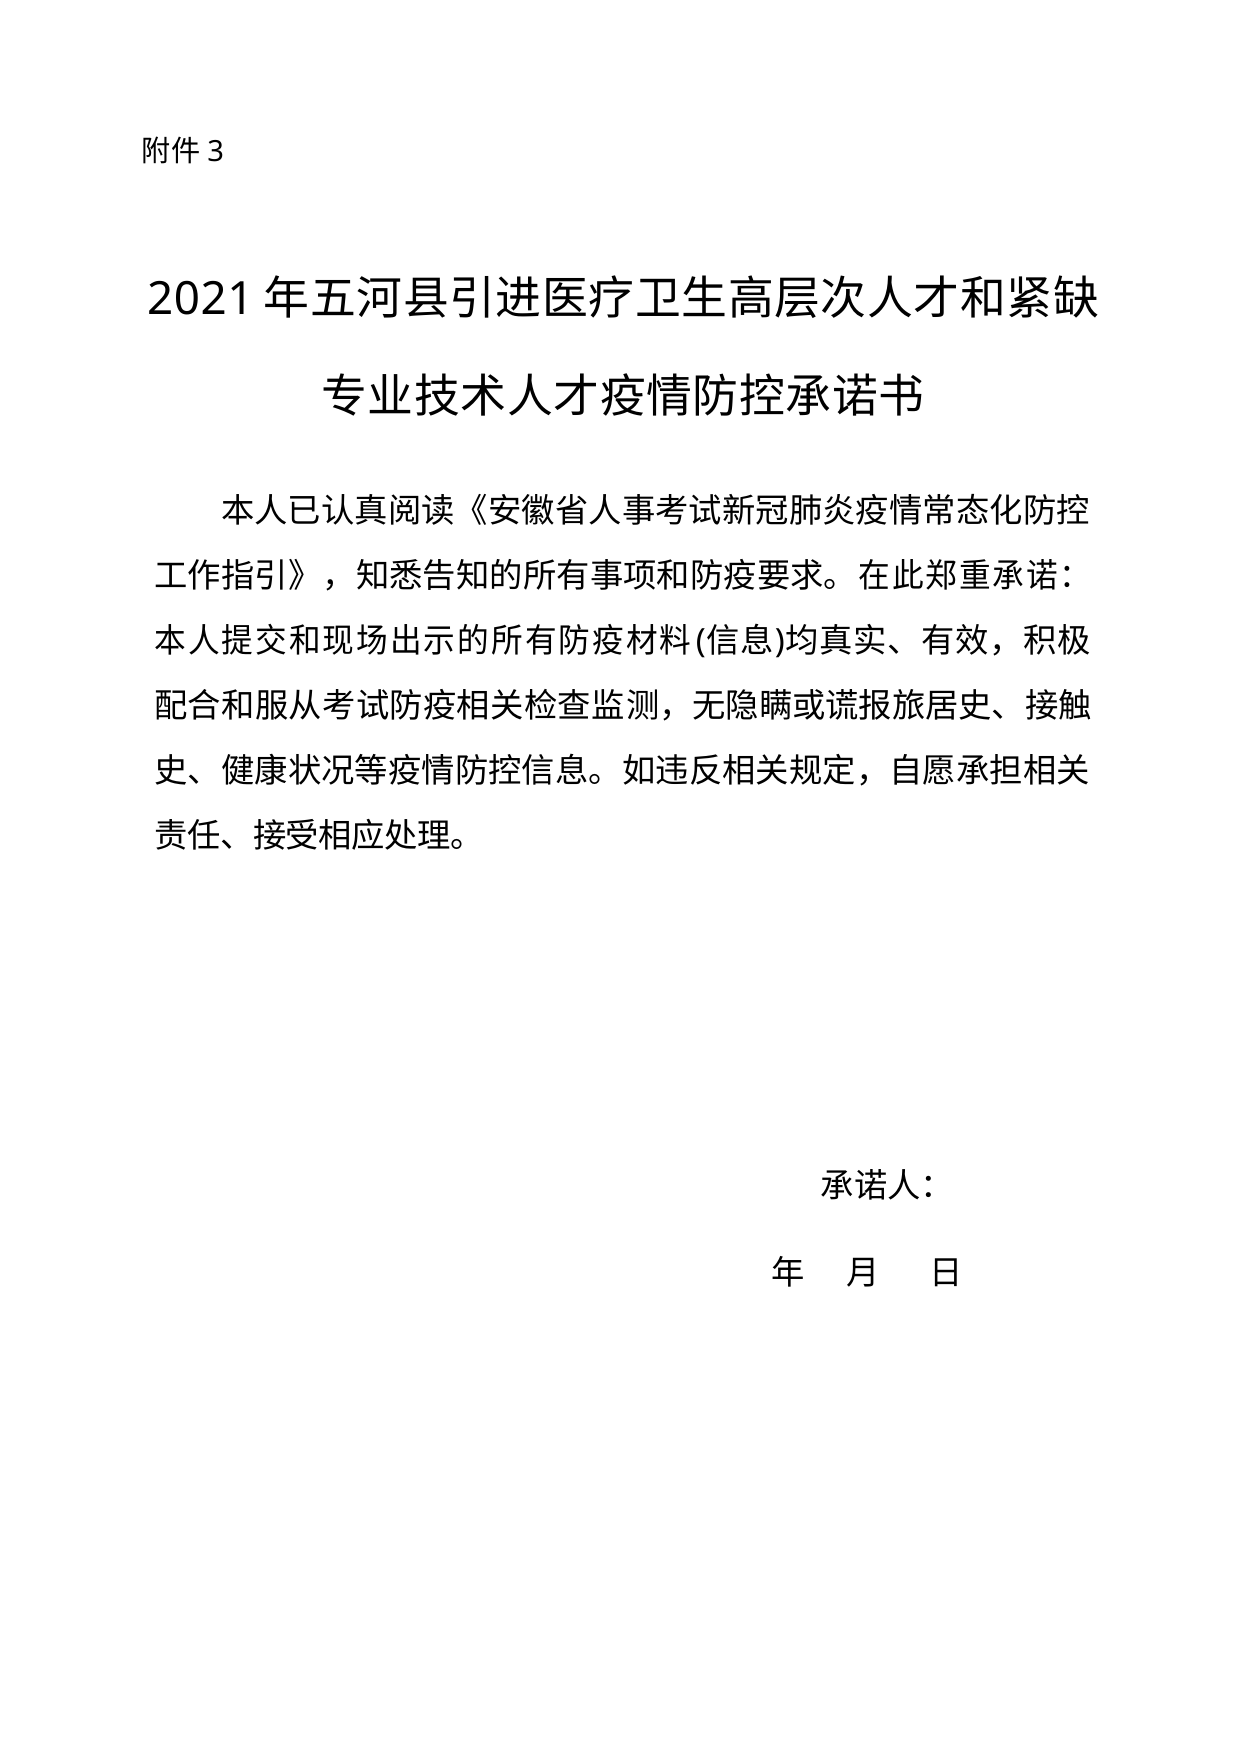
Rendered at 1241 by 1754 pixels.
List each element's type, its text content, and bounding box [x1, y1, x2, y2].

text 承诺人： [670, 1150, 1104, 1215]
text 本人已认真阅读《安徽省人事考试新冠肺炎疫情常态化防控工作指引》，知悉告知的所有事项和防疫要求。在此郑重承诺：本人提交和现场出示的所有防疫材料(信息)均真实、有效，积极配合和服从考试防疫相关检查监测，无隐瞒或谎报旅居史、接触史、健康状况等疫情防控信息。如违反相关规定，自愿承担相关责任、接受相应处理。 [154, 476, 1092, 866]
text 附件3 [142, 116, 1104, 181]
text 年 月 日 [703, 1237, 1104, 1302]
text 2021年五河县引进医疗卫生高层次人才和紧缺专业技术人才疫情防控承诺书 [142, 246, 1104, 441]
